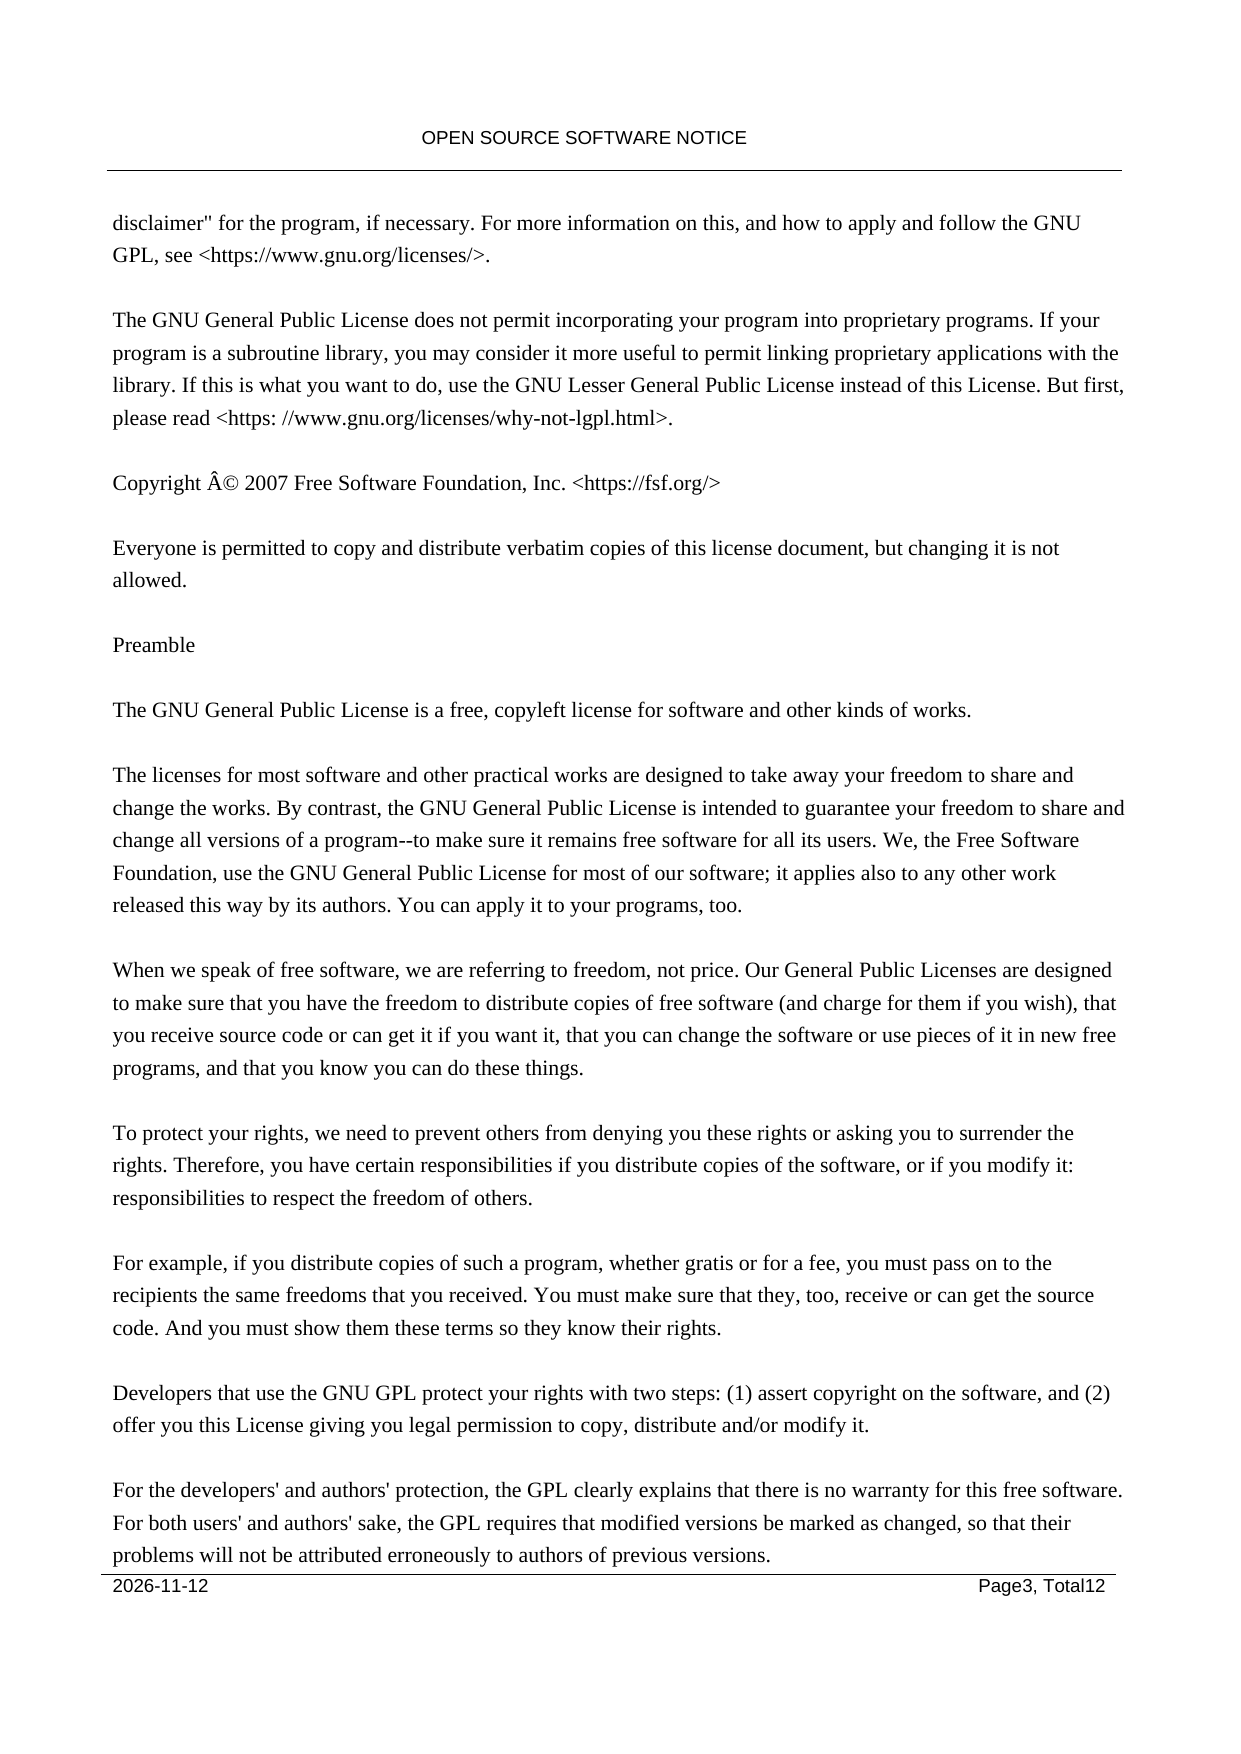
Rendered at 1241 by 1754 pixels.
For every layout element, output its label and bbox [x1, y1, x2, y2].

text [112, 206, 1128, 1571]
